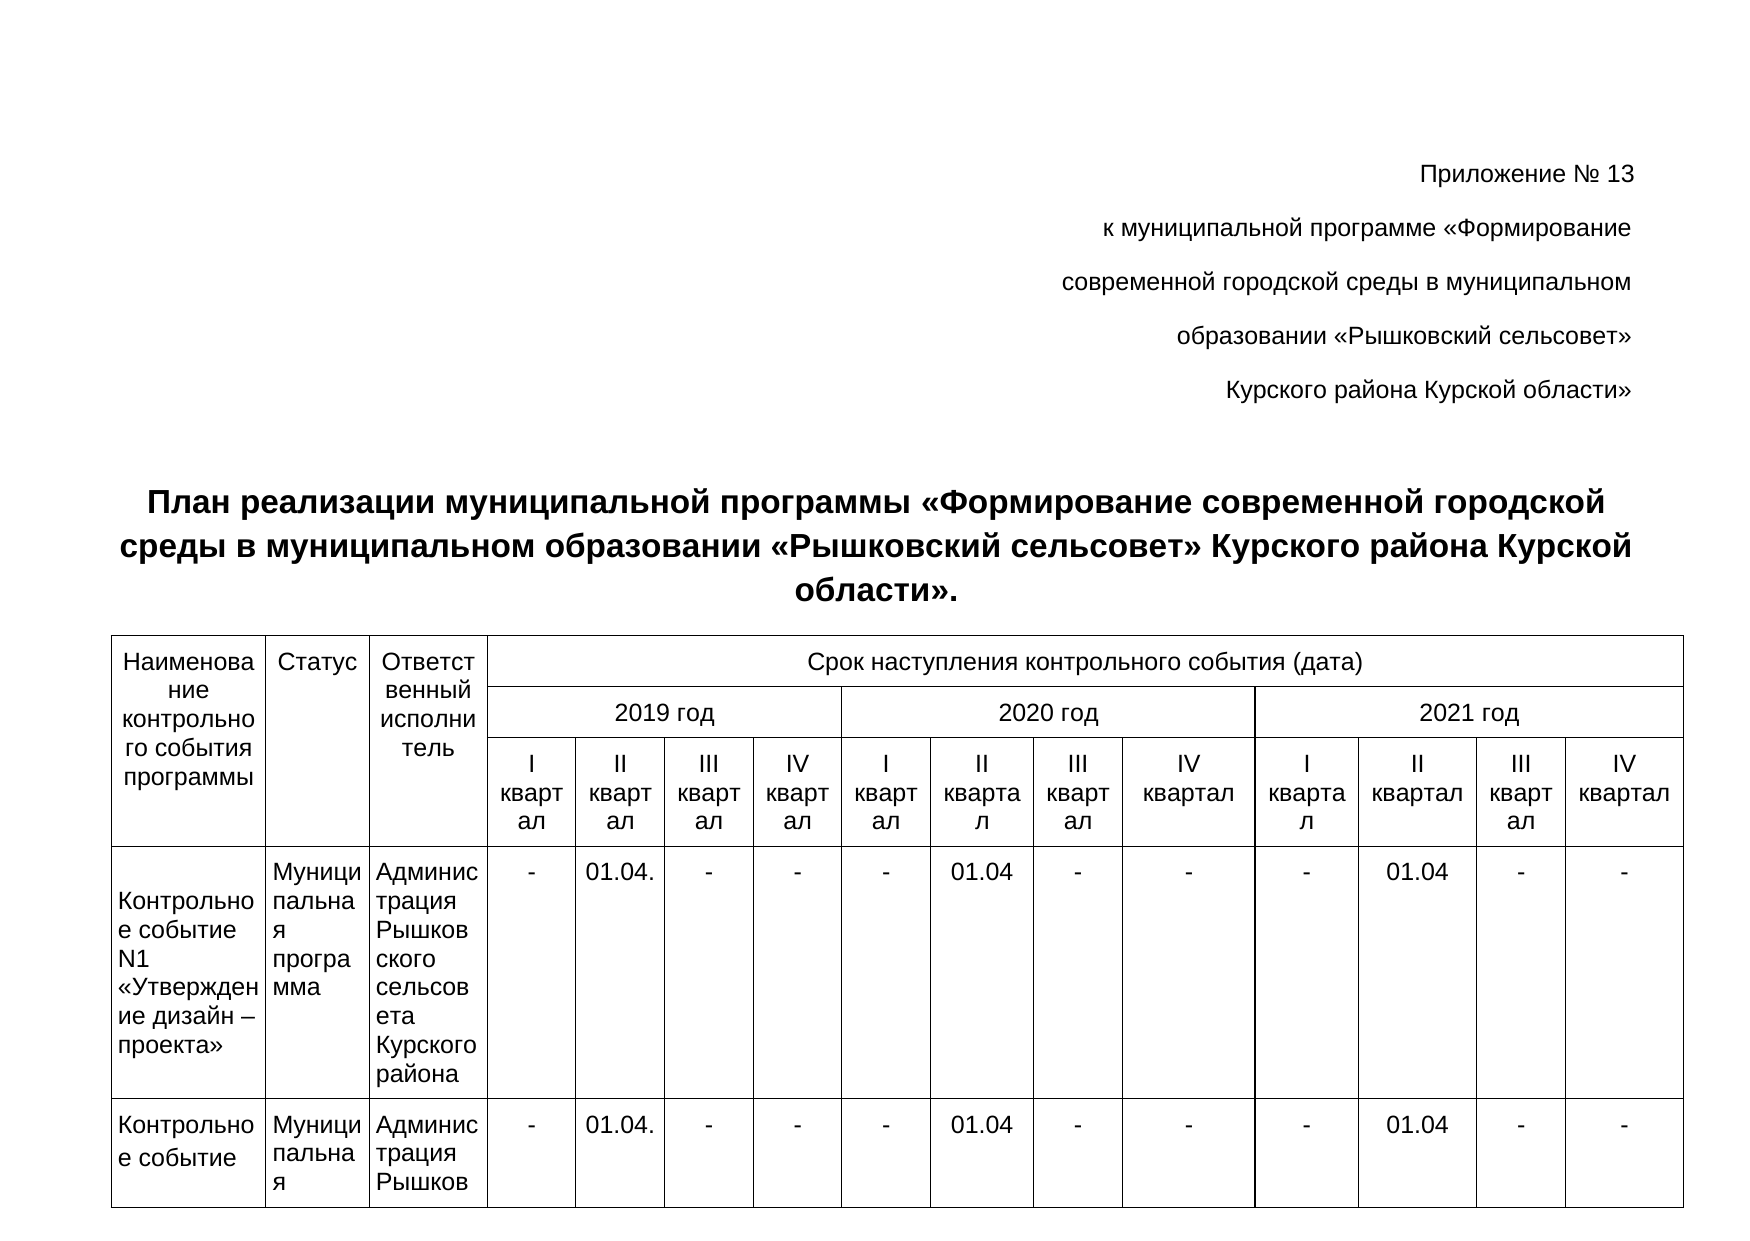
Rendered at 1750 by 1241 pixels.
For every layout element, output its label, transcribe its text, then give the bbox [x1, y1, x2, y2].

table_cell IV квартал [1123, 738, 1254, 846]
table_cell 2020 год [842, 687, 1254, 737]
table_cell 01.04 [1359, 847, 1476, 1098]
text образовании «Рышковский сельсовет» [118, 321, 1632, 350]
table_cell II квартал [931, 738, 1033, 846]
table_cell - [665, 1099, 753, 1207]
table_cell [112, 1099, 265, 1207]
table_cell 01.04 [1359, 1099, 1476, 1207]
table_cell - [1566, 1099, 1683, 1207]
table_cell - [754, 1099, 841, 1207]
table_cell - [665, 847, 753, 1098]
table_cell II квартал [576, 738, 664, 846]
table_cell 01.04. [576, 847, 664, 1098]
table_cell Администрация Рышковского сельсовета Курского района [370, 847, 487, 1098]
table_cell - [1477, 847, 1565, 1098]
table_header Наименование контрольного события программы [112, 636, 265, 846]
table_cell I квартал [1256, 738, 1358, 846]
table_cell 01.04. [576, 1099, 664, 1207]
table_cell - [1566, 847, 1683, 1098]
table_cell Муниципальная программа [266, 847, 369, 1098]
table_cell Контрольное событие N1 «Утверждение дизайн –проекта» [112, 847, 265, 1098]
table_cell III квартал [1477, 738, 1565, 846]
table_cell 2019 год [488, 687, 841, 737]
text к муниципальной программе «Формирование [118, 213, 1632, 242]
text Приложение № 13 [118, 159, 1634, 188]
table_cell II квартал [1359, 738, 1476, 846]
table_cell - [842, 847, 930, 1098]
table_cell - [754, 847, 841, 1098]
table_cell 2021 год [1256, 687, 1683, 737]
table_cell I квартал [488, 738, 575, 846]
table_cell - [1034, 847, 1122, 1098]
table_cell - [1256, 847, 1358, 1098]
table_cell - [488, 847, 575, 1098]
table_cell IV квартал [754, 738, 841, 846]
table_cell III квартал [665, 738, 753, 846]
table_cell III квартал [1034, 738, 1122, 846]
table_cell I квартал [842, 738, 930, 846]
text современной городской среды в муниципальном [118, 267, 1632, 296]
text План реализации муниципальной программы «Формирование современной городской среды в муниципальном образовании «Рышковский сельсовет» Курского района Курской области». [118, 482, 1634, 608]
table_cell 01.04 [931, 1099, 1033, 1207]
table_cell - [1256, 1099, 1358, 1207]
table_header Срок наступления контрольного события (дата) [488, 636, 1683, 686]
table_cell - [1477, 1099, 1565, 1207]
table_cell IV квартал [1566, 738, 1683, 846]
table_header Ответственный исполнитель [370, 636, 487, 846]
table_cell - [842, 1099, 930, 1207]
table_header Статус [266, 636, 369, 846]
table_cell - [1034, 1099, 1122, 1207]
table_cell - [1123, 1099, 1254, 1207]
table_cell - [1123, 847, 1254, 1098]
text Курского района Курской области» [118, 375, 1632, 404]
table_cell 01.04 [931, 847, 1033, 1098]
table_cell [370, 1099, 487, 1207]
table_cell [266, 1099, 369, 1207]
table_cell - [488, 1099, 575, 1207]
